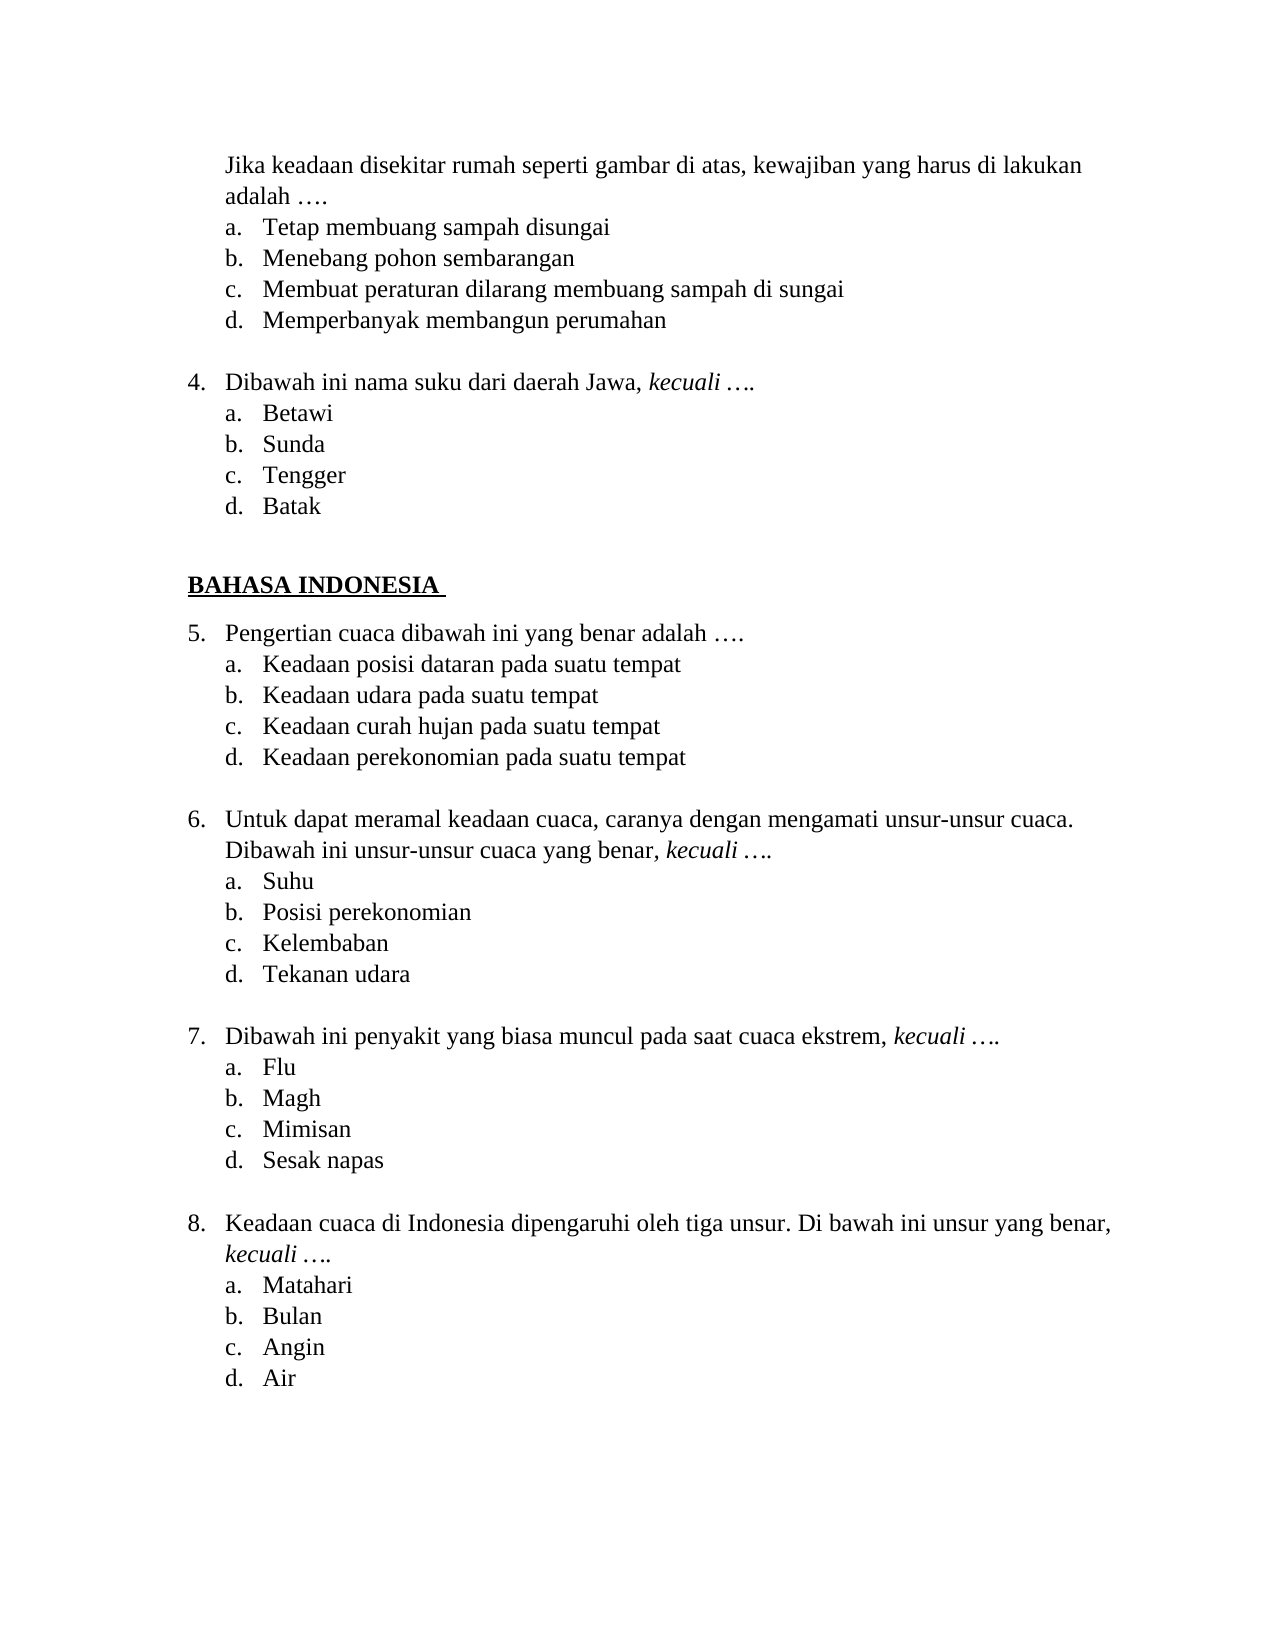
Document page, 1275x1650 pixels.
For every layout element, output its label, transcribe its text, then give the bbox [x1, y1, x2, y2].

list Mimisan [225, 1114, 1125, 1143]
list Dibawah ini penyakit yang biasa muncul pada saat cuaca ekstrem, kecuali …. [187, 1021, 1125, 1050]
list Pengertian cuaca dibawah ini yang benar adalah …. [187, 618, 1125, 647]
list Memperbanyak membangun perumahan [225, 305, 1125, 334]
list Membuat peraturan dilarang membuang sampah di sungai [225, 274, 1125, 303]
list Bulan [225, 1301, 1125, 1329]
list Sesak napas [225, 1146, 1125, 1174]
list Tetap membuang sampah disungai [225, 212, 1125, 241]
list Flu [225, 1052, 1125, 1081]
list Keadaan udara pada suatu tempat [225, 680, 1125, 709]
list Tengger [225, 460, 1125, 489]
list Untuk dapat meramal keadaan cuaca, caranya dengan mengamati unsur-unsur cuaca. Dibawah ini unsur-unsur cuaca yang benar, kecuali …. [187, 804, 1125, 864]
list Keadaan posisi dataran pada suatu tempat [225, 649, 1125, 678]
list Keadaan perekonomian pada suatu tempat [225, 742, 1125, 771]
list Menebang pohon sembarangan [225, 243, 1125, 272]
list Suhu [225, 866, 1125, 895]
list Magh [225, 1083, 1125, 1112]
list Posisi perekonomian [225, 897, 1125, 926]
list Betawi [225, 398, 1125, 427]
text BAHASA INDONESIA [187, 570, 1125, 599]
list Dibawah ini nama suku dari daerah Jawa, kecuali …. [187, 367, 1125, 396]
list Batak [225, 491, 1125, 520]
list Sunda [225, 429, 1125, 458]
list Jika keadaan disekitar rumah seperti gambar di atas, kewajiban yang harus di lakukan adalah …. [225, 150, 1125, 210]
list Matahari [225, 1270, 1125, 1298]
list Angin [225, 1332, 1125, 1361]
list Air [225, 1363, 1125, 1392]
list Kelembaban [225, 928, 1125, 957]
list Keadaan cuaca di Indonesia dipengaruhi oleh tiga unsur. Di bawah ini unsur yang benar, kecuali …. [187, 1208, 1125, 1267]
list Keadaan curah hujan pada suatu tempat [225, 711, 1125, 740]
list Tekanan udara [225, 959, 1125, 988]
